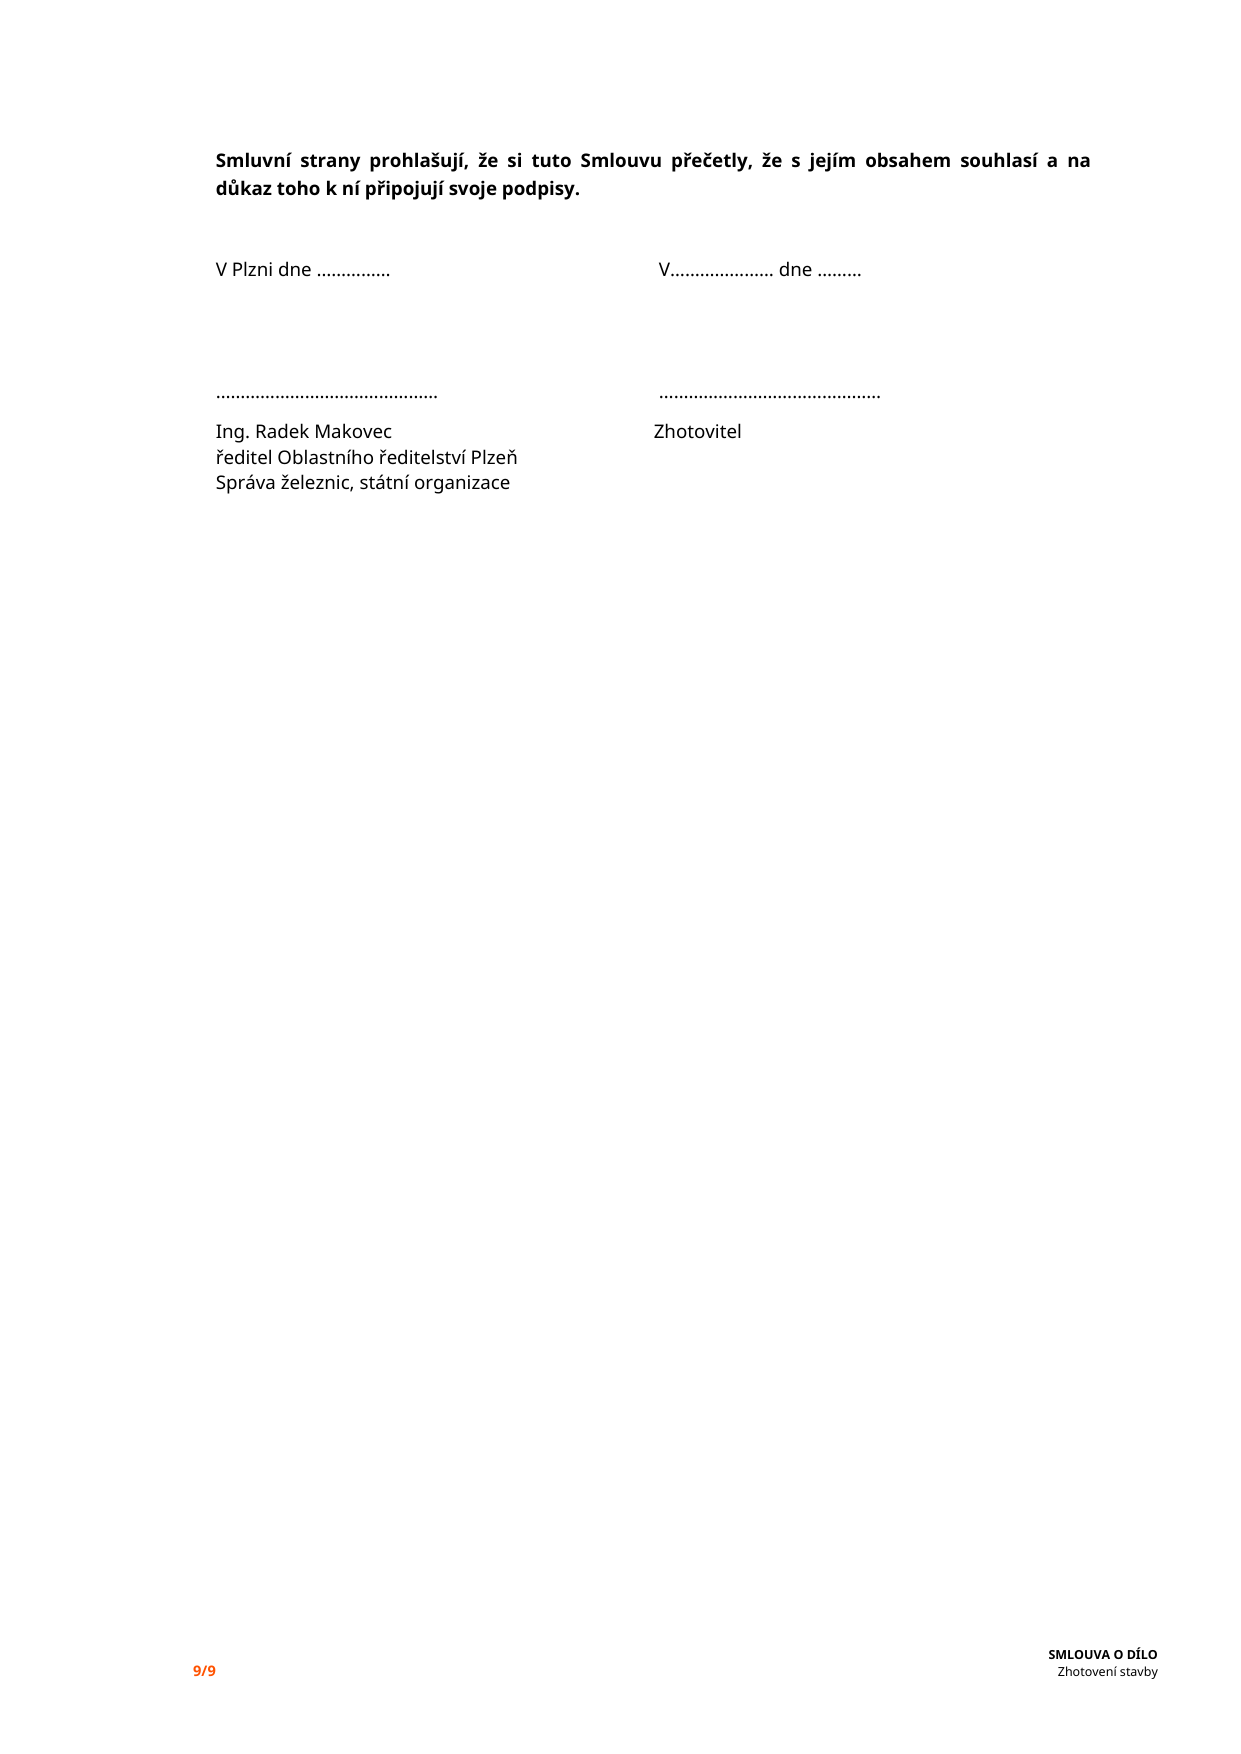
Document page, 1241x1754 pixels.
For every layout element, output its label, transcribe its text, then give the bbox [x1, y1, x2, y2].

table_header Zhotovitel [642, 419, 1080, 495]
table_header Ing. Radek Makovec ředitel Oblastního ředitelství Plzeň Správa železnic, státní organizace [204, 419, 642, 495]
text V Plzni dne …………… V………………… dne ……… [216, 257, 1093, 282]
text ……………………………………… ……………………………………… [216, 378, 1093, 404]
text Smluvní strany prohlašují, že si tuto Smlouvu přečetly, že s jejím obsahem souhlasí a na důkaz toho k ní připojují svoje podpisy. [216, 147, 1093, 201]
